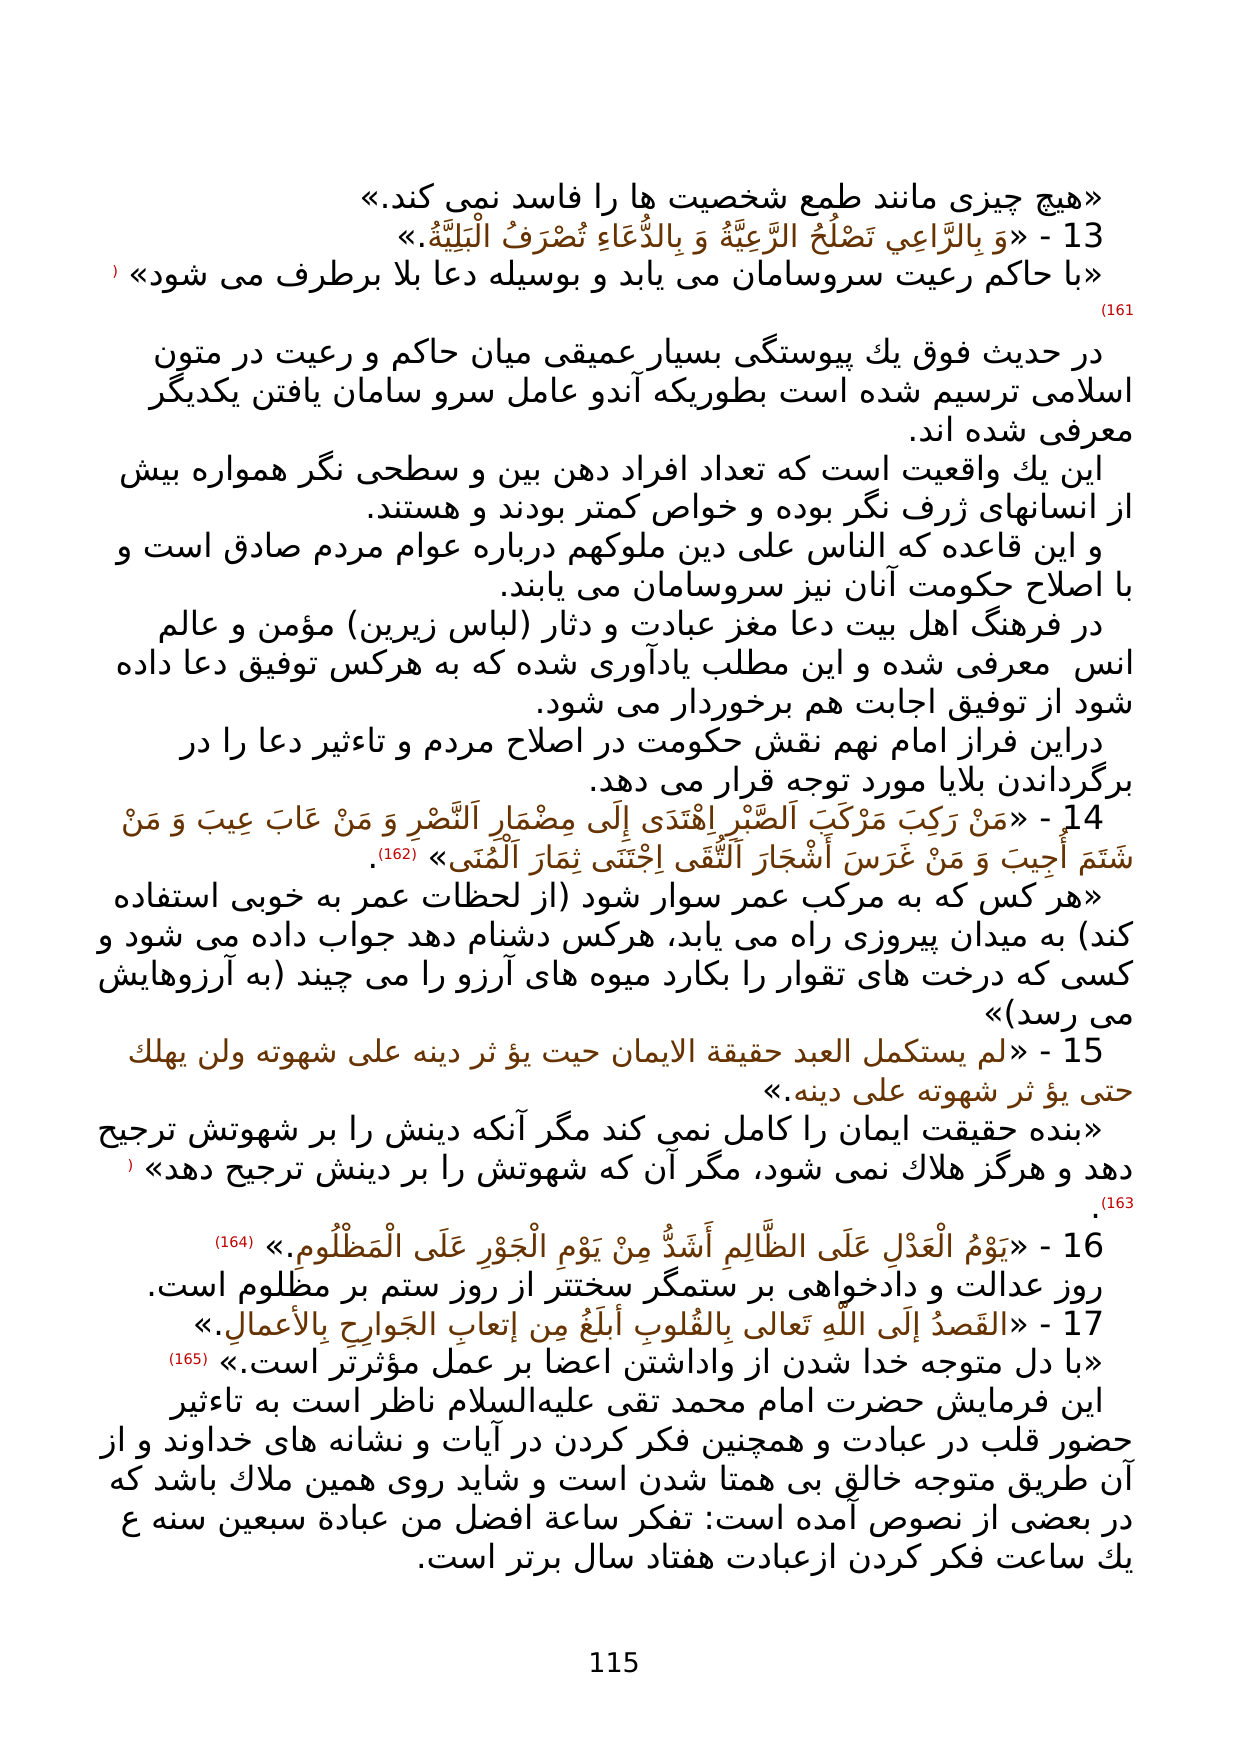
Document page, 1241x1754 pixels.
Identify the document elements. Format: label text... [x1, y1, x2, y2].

text و اين قاعده كه الناس على دين ملوكهم درباره عوام مردم صادق است و با اصلاح حكومت آنان نيز سروسامان مى يابند. [94, 527, 1134, 604]
text «با حاكم رعيت سروسامان مى يابد و بوسيله دعا بلا برطرف مى شود» (161) [94, 255, 1134, 333]
text 13 - «وَ بِالرَّاعِي تَصْلُحُ الرَّعِيَّةُ وَ بِالدُّعَاءِ تُصْرَفُ الْبَلِيَّةُ.» [94, 216, 1134, 255]
text 14 - «مَنْ رَكِبَ مَرْكَبَ اَلصَّبْرِ اِهْتَدَى إِلَى مِضْمَارِ اَلنَّصْرِ وَ مَنْ عَابَ عِيبَ وَ مَنْ شَتَمَ أُجِيبَ وَ مَنْ غَرَسَ أَشْجَارَ اَلتُّقَى اِجْتَنَى ثِمَارَ اَلْمُنَى» (162). [94, 799, 1134, 877]
text 15 - «لم يستكمل العبد حقيقة الايمان حيت يؤ ثر دينه على شهوته ولن يهلك حتى يؤ ثر شهوته على دينه.» [94, 1032, 1134, 1110]
text «هيچ چيزى مانند طمع شخصيت ها را فاسد نمى كند.» [94, 177, 1134, 216]
text دراين فراز امام نهم نقش حكومت در اصلاح مردم و تاءثير دعا را در برگرداندن بلايا مورد توجه قرار مى دهد. [94, 721, 1134, 799]
text 17 - «القَصدُ إلَى اللّهِ تَعالى بِالقُلوبِ أبلَغُ مِن إتعابِ الجَوارِحِ بِالأعمالِ.» [94, 1304, 1134, 1343]
text در حديث فوق يك پيوستگى بسيار عميقى ميان حاكم و رعيت در متون اسلامى ترسيم شده است بطوريكه آندو عامل سرو سامان يافتن يكديگر معرفى شده اند. [94, 333, 1134, 449]
text اين يك واقعيت است كه تعداد افراد دهن بين و سطحى نگر همواره بيش از انسانهاى ژرف نگر بوده و خواص كمتر بودند و هستند. [94, 449, 1134, 527]
text «هر كس كه به مركب عمر سوار شود (از لحظات عمر به خوبى استفاده كند) به ميدان پيروزى راه مى يابد، هركس دشنام دهد جواب داده مى شود و كسى كه درخت هاى تقوار را بكارد ميوه هاى آرزو را مى چيند (به آرزوهايش مى رسد)» [94, 877, 1134, 1032]
text روز عدالت و دادخواهى بر ستمگر سختتر از روز ستم بر مظلوم است. [94, 1265, 1134, 1304]
text در فرهنگ اهل بيت دعا مغز عبادت و دثار (لباس زيرين) مؤمن و عالم انس ‍ معرفى شده و اين مطلب يادآورى شده كه به هركس توفيق دعا داده شود از توفيق اجابت هم برخوردار مى شود. [94, 604, 1134, 721]
text «با دل متوجه خدا شدن از واداشتن اعضا بر عمل مؤثرتر است.» (165) [94, 1343, 1134, 1382]
text 16 - «يَوْمُ الْعَدْلِ عَلَى الظَّالِمِ أَشَدُّ مِنْ يَوْمِ الْجَوْرِ عَلَى الْمَظْلُومِ.» (164) [94, 1226, 1134, 1265]
text «بنده حقيقت ايمان را كامل نمى كند مگر آنكه دينش را بر شهوتش ترجيح دهد و هرگز هلاك نمى شود، مگر آن كه شهوتش را بر دينش ترجيح دهد» (163). [94, 1110, 1134, 1226]
text اين فرمايش حضرت امام محمد تقى عليه‌السلام ناظر است به تاءثير حضور قلب در عبادت و همچنين فكر كردن در آيات و نشانه هاى خداوند و از آن طريق متوجه خالق بى همتا شدن است و شايد روى همين ملاك باشد كه در بعضى از نصوص آمده است: تفكر ساعة افضل من عبادة سبعين سنه ع يك ساعت فكر كردن ازعبادت هفتاد سال برتر است. [94, 1382, 1134, 1576]
